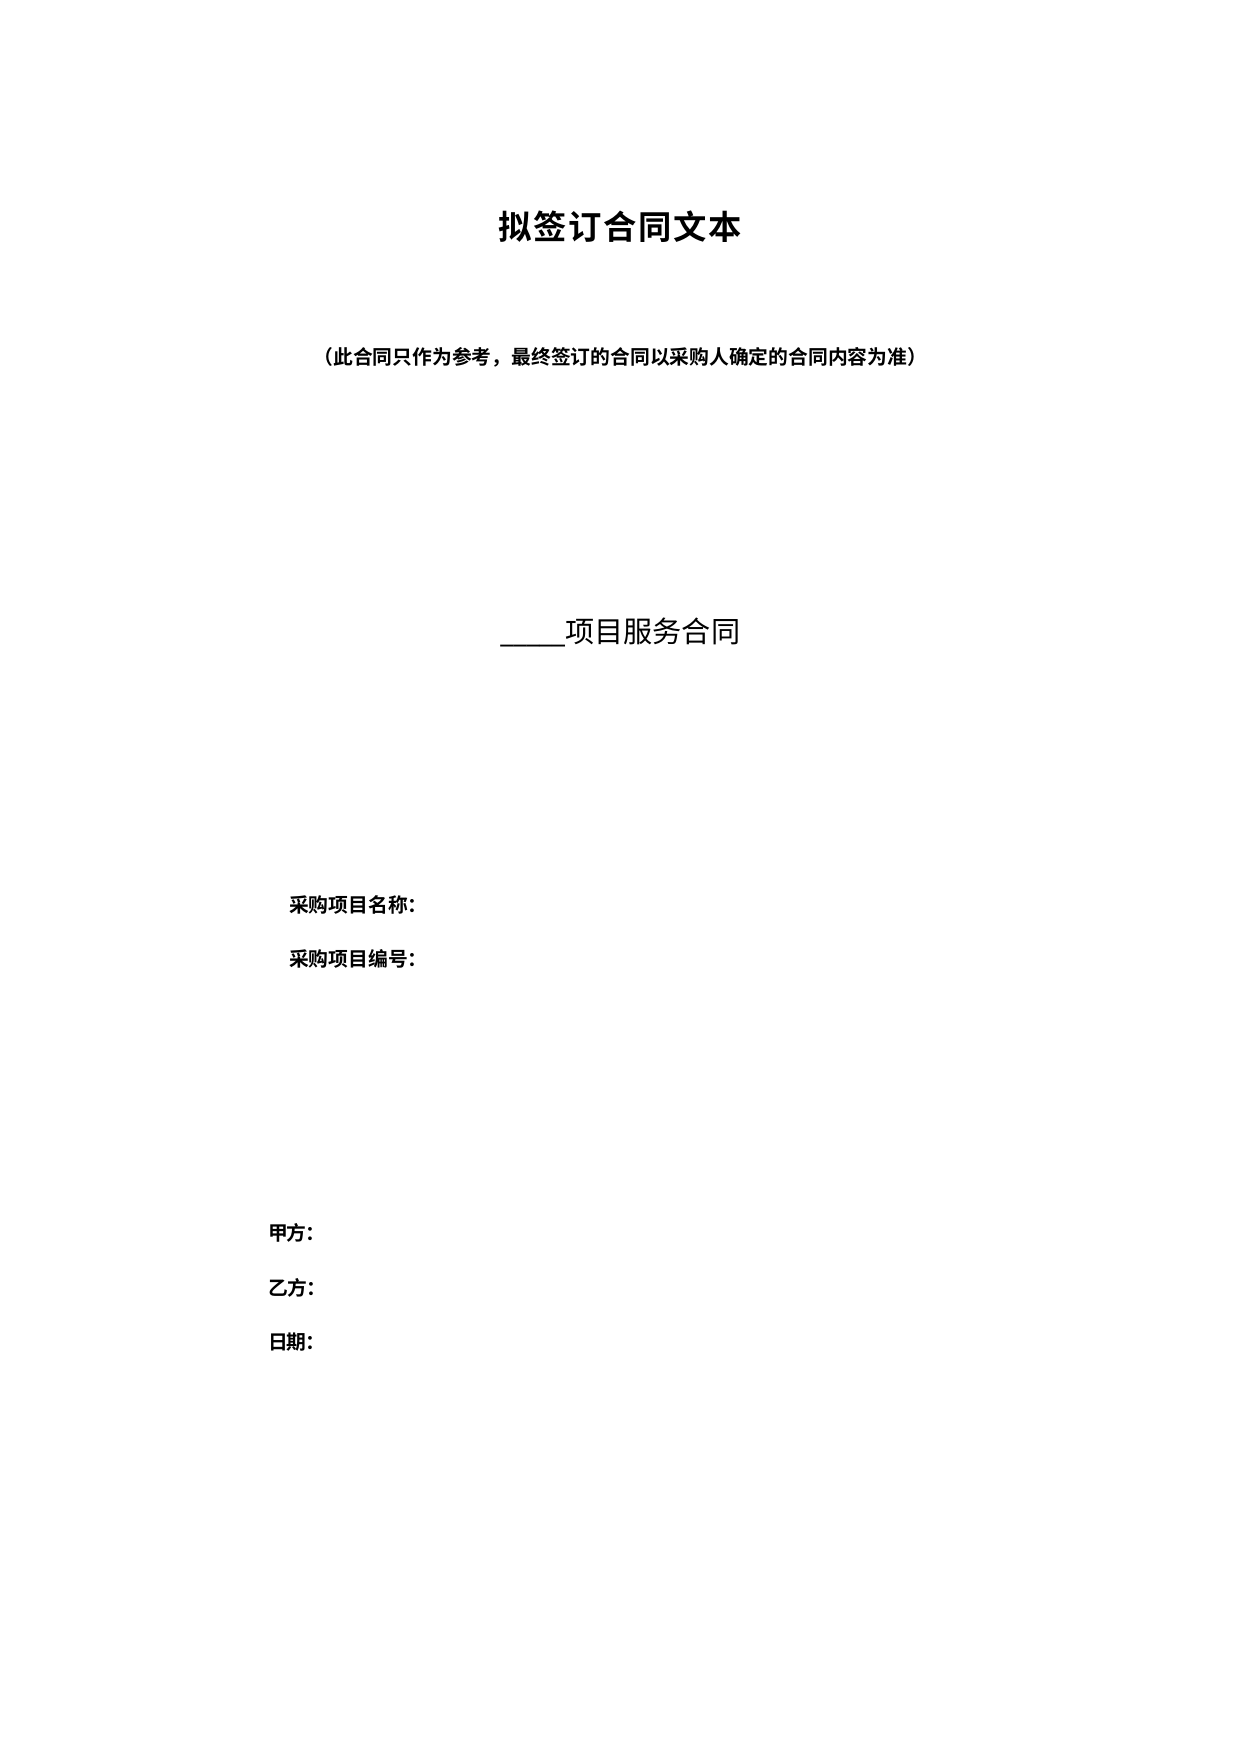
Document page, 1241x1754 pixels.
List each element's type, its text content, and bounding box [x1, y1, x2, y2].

text 采购项目名称： [130, 881, 1110, 926]
text 拟签订合同文本 [130, 179, 1110, 270]
text 采购项目编号： [130, 936, 1110, 981]
text （此合同只作为参考，最终签订的合同以采购人确定的合同内容为准） [130, 334, 1110, 379]
text 日期： [268, 1318, 1110, 1364]
text _____项目服务合同 [130, 607, 1110, 653]
text 乙方： [268, 1264, 1110, 1309]
text 甲方： [268, 1209, 1110, 1254]
